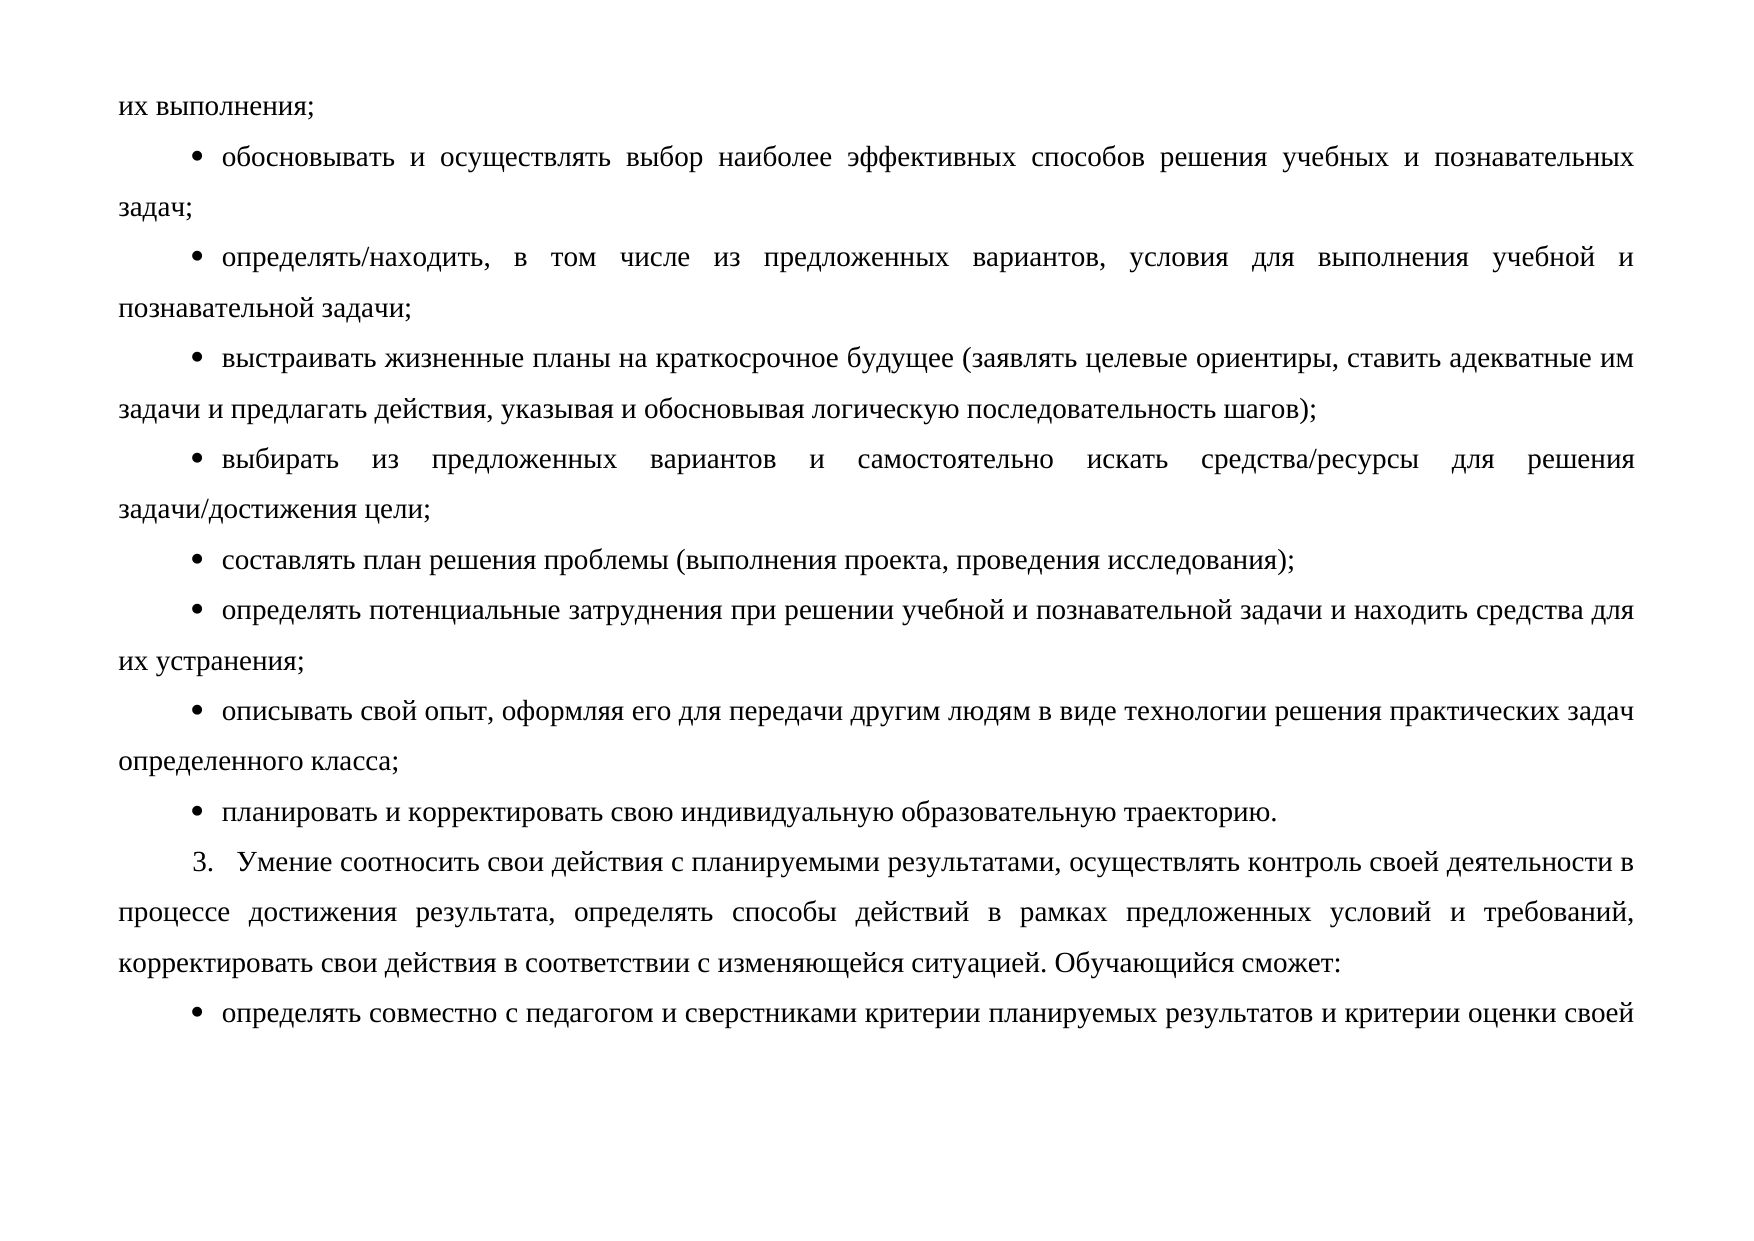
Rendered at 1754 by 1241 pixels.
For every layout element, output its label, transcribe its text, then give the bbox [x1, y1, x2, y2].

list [118, 995, 1636, 1029]
list выстраивать жизненные планы на краткосрочное будущее (заявлять целевые ориентиры, ставить адекватные им задачи и предлагать действия, указывая и обосновывая логическую последовательность шагов); [118, 340, 1636, 424]
list планировать и корректировать свою индивидуальную образовательную траекторию. [118, 794, 1636, 827]
list обосновывать и осуществлять выбор наиболее эффективных способов решения учебных и познавательных задач; [118, 139, 1636, 223]
list определять потенциальные затруднения при решении учебной и познавательной задачи и находить средства для их устранения; [118, 592, 1636, 676]
list описывать свой опыт, оформляя его для передачи другим людям в виде технологии решения практических задач определенного класса; [118, 693, 1636, 777]
list выбирать из предложенных вариантов и самостоятельно искать средства/ресурсы для решения задачи/достижения цели; [118, 441, 1636, 525]
list Умение соотносить свои действия с планируемыми результатами, осуществлять контроль своей деятельности в процессе достижения результата, определять способы действий в рамках предложенных условий и требований, корректировать свои действия в соответствии с изменяющейся ситуацией. Обучающийся сможет: [118, 844, 1636, 978]
list определять/находить, в том числе из предложенных вариантов, условия для выполнения учебной и познавательной задачи; [118, 239, 1636, 323]
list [118, 88, 1636, 122]
list составлять план решения проблемы (выполнения проекта, проведения исследования); [118, 542, 1636, 575]
